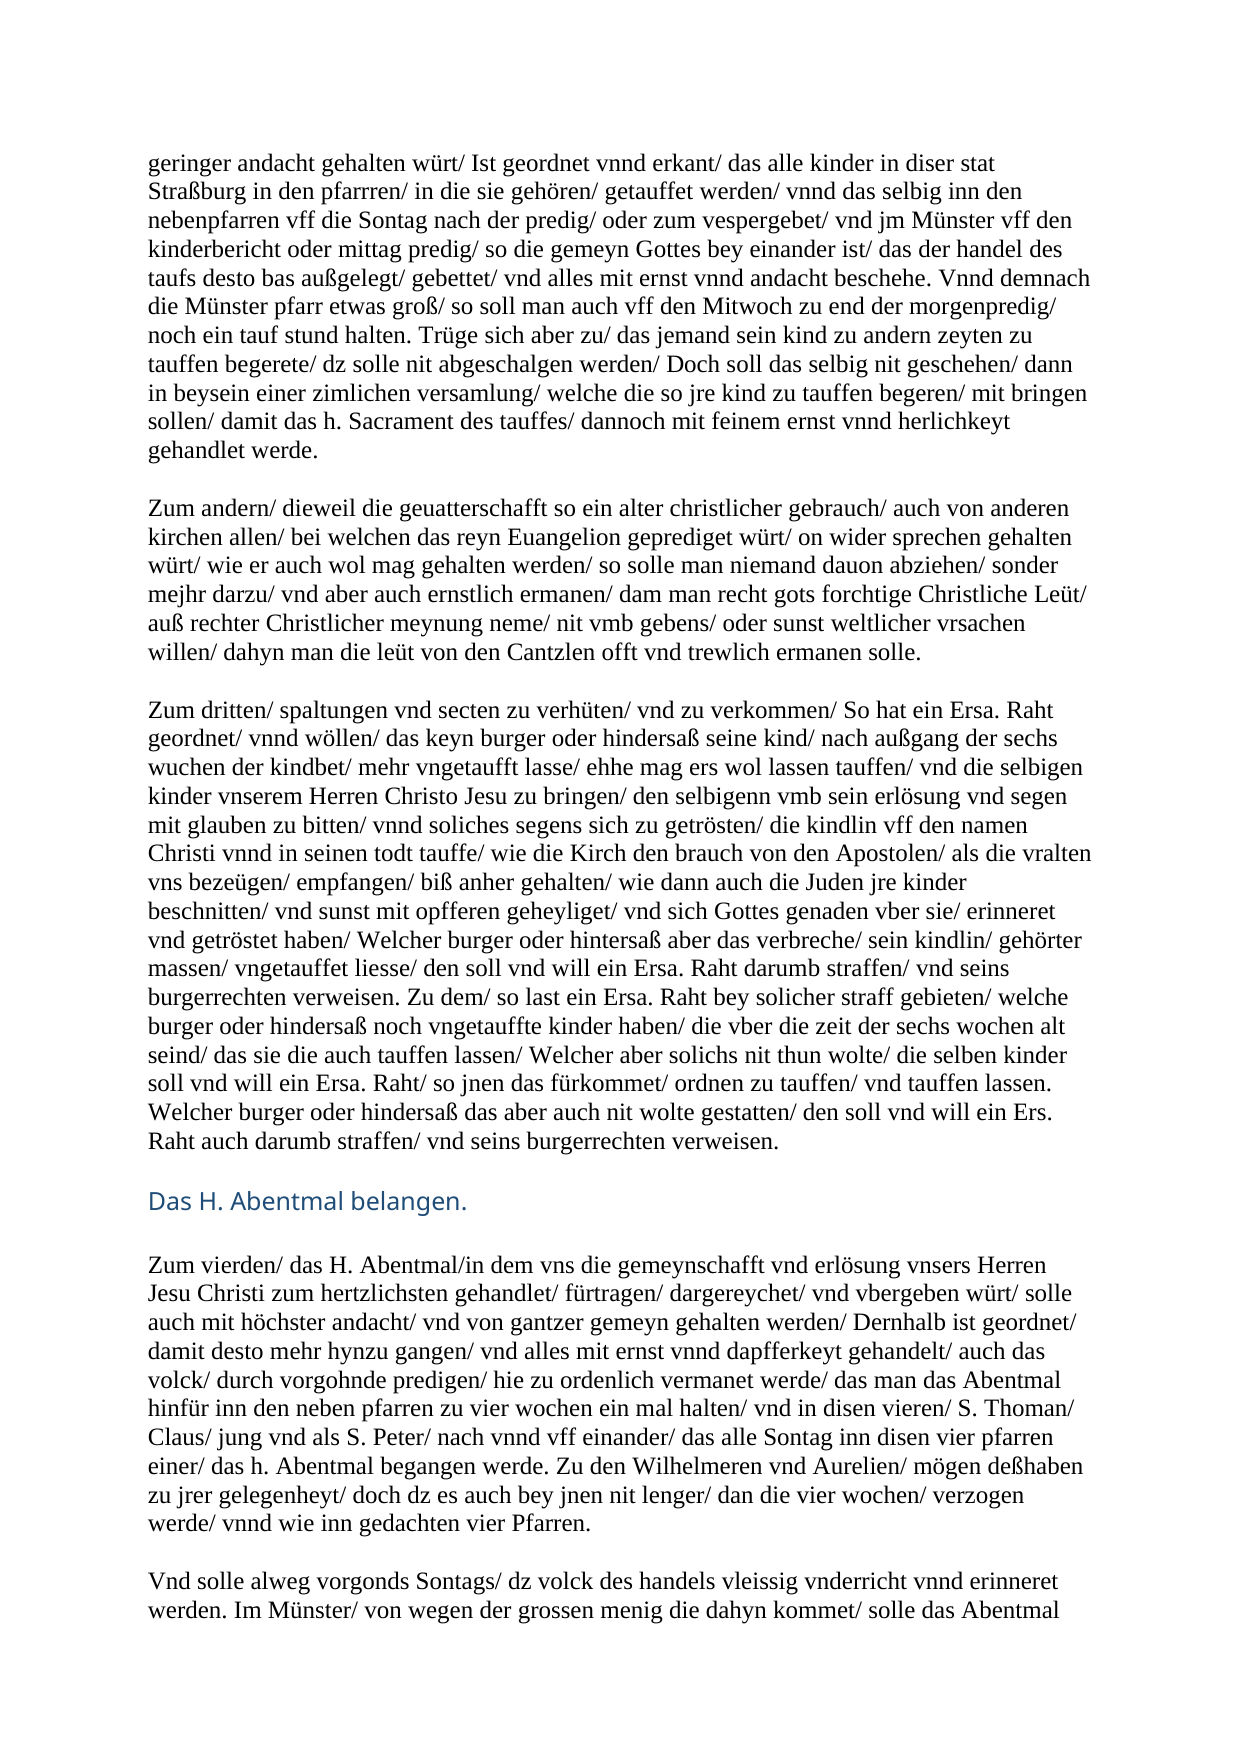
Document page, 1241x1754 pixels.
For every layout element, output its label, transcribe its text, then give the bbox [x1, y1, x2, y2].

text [148, 148, 1093, 464]
text Zum vierden/ das H. Abentmal/in dem vns die gemeynschafft vnd erlösung vnsers Herren Jesu Christi zum hertzlichsten gehandlet/ fürtragen/ dargereychet/ vnd vbergeben würt/ solle auch mit höchster andacht/ vnd von gantzer gemeyn gehalten werden/ Dernhalb ist geordnet/ damit desto mehr hynzu gangen/ vnd alles mit ernst vnnd dapfferkeyt gehandelt/ auch das volck/ durch vorgohnde predigen/ hie zu ordenlich vermanet werde/ das man das Abentmal hinfür inn den neben pfarren zu vier wochen ein mal halten/ vnd in disen vieren/ S. Thoman/ Claus/ jung vnd als S. Peter/ nach vnnd vff einander/ das alle Sontag inn disen vier pfarren einer/ das h. Abentmal begangen werde. Zu den Wilhelmeren vnd Aurelien/ mögen deßhaben zu jrer gelegenheyt/ doch dz es auch bey jnen nit lenger/ dan die vier wochen/ verzogen werde/ vnnd wie inn gedachten vier Pfarren. [148, 1250, 1093, 1537]
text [148, 1566, 1093, 1624]
text Zum dritten/ spaltungen vnd secten zu verhüten/ vnd zu verkommen/ So hat ein Ersa. Raht geordnet/ vnnd wöllen/ das keyn burger oder hindersaß seine kind/ nach außgang der sechs wuchen der kindbet/ mehr vngetaufft lasse/ ehhe mag ers wol lassen tauffen/ vnd die selbigen kinder vnserem Herren Christo Jesu zu bringen/ den selbigenn vmb sein erlösung vnd segen mit glauben zu bitten/ vnnd soliches segens sich zu getrösten/ die kindlin vff den namen Christi vnnd in seinen todt tauffe/ wie die Kirch den brauch von den Apostolen/ als die vralten vns bezeügen/ empfangen/ biß anher gehalten/ wie dann auch die Juden jre kinder beschnitten/ vnd sunst mit opfferen geheyliget/ vnd sich Gottes genaden vber sie/ erinneret vnd getröstet haben/ Welcher burger oder hintersaß aber das verbreche/ sein kindlin/ gehörter massen/ vngetauffet liesse/ den soll vnd will ein Ersa. Raht darumb straffen/ vnd seins burgerrechten verweisen. Zu dem/ so last ein Ersa. Raht bey solicher straff gebieten/ welche burger oder hindersaß noch vngetauffte kinder haben/ die vber die zeit der sechs wochen alt seind/ das sie die auch tauffen lassen/ Welcher aber solichs nit thun wolte/ die selben kinder soll vnd will ein Ersa. Raht/ so jnen das fürkommet/ ordnen zu tauffen/ vnd tauffen lassen. Welcher burger oder hindersaß das aber auch nit wolte gestatten/ den soll vnd will ein Ers. Raht auch darumb straffen/ vnd seins burgerrechten verweisen. [148, 695, 1093, 1155]
subtitle Das H. Abentmal belangen. [148, 1184, 1093, 1218]
text Zum andern/ dieweil die geuatterschafft so ein alter christlicher gebrauch/ auch von anderen kirchen allen/ bei welchen das reyn Euangelion geprediget würt/ on wider sprechen gehalten würt/ wie er auch wol mag gehalten werden/ so solle man niemand dauon abziehen/ sonder mejhr darzu/ vnd aber auch ernstlich ermanen/ dam man recht gots forchtige Christliche Leüt/ auß rechter Christlicher meynung neme/ nit vmb gebens/ oder sunst weltlicher vrsachen willen/ dahyn man die leüt von den Cantzlen offt vnd trewlich ermanen solle. [148, 493, 1093, 666]
